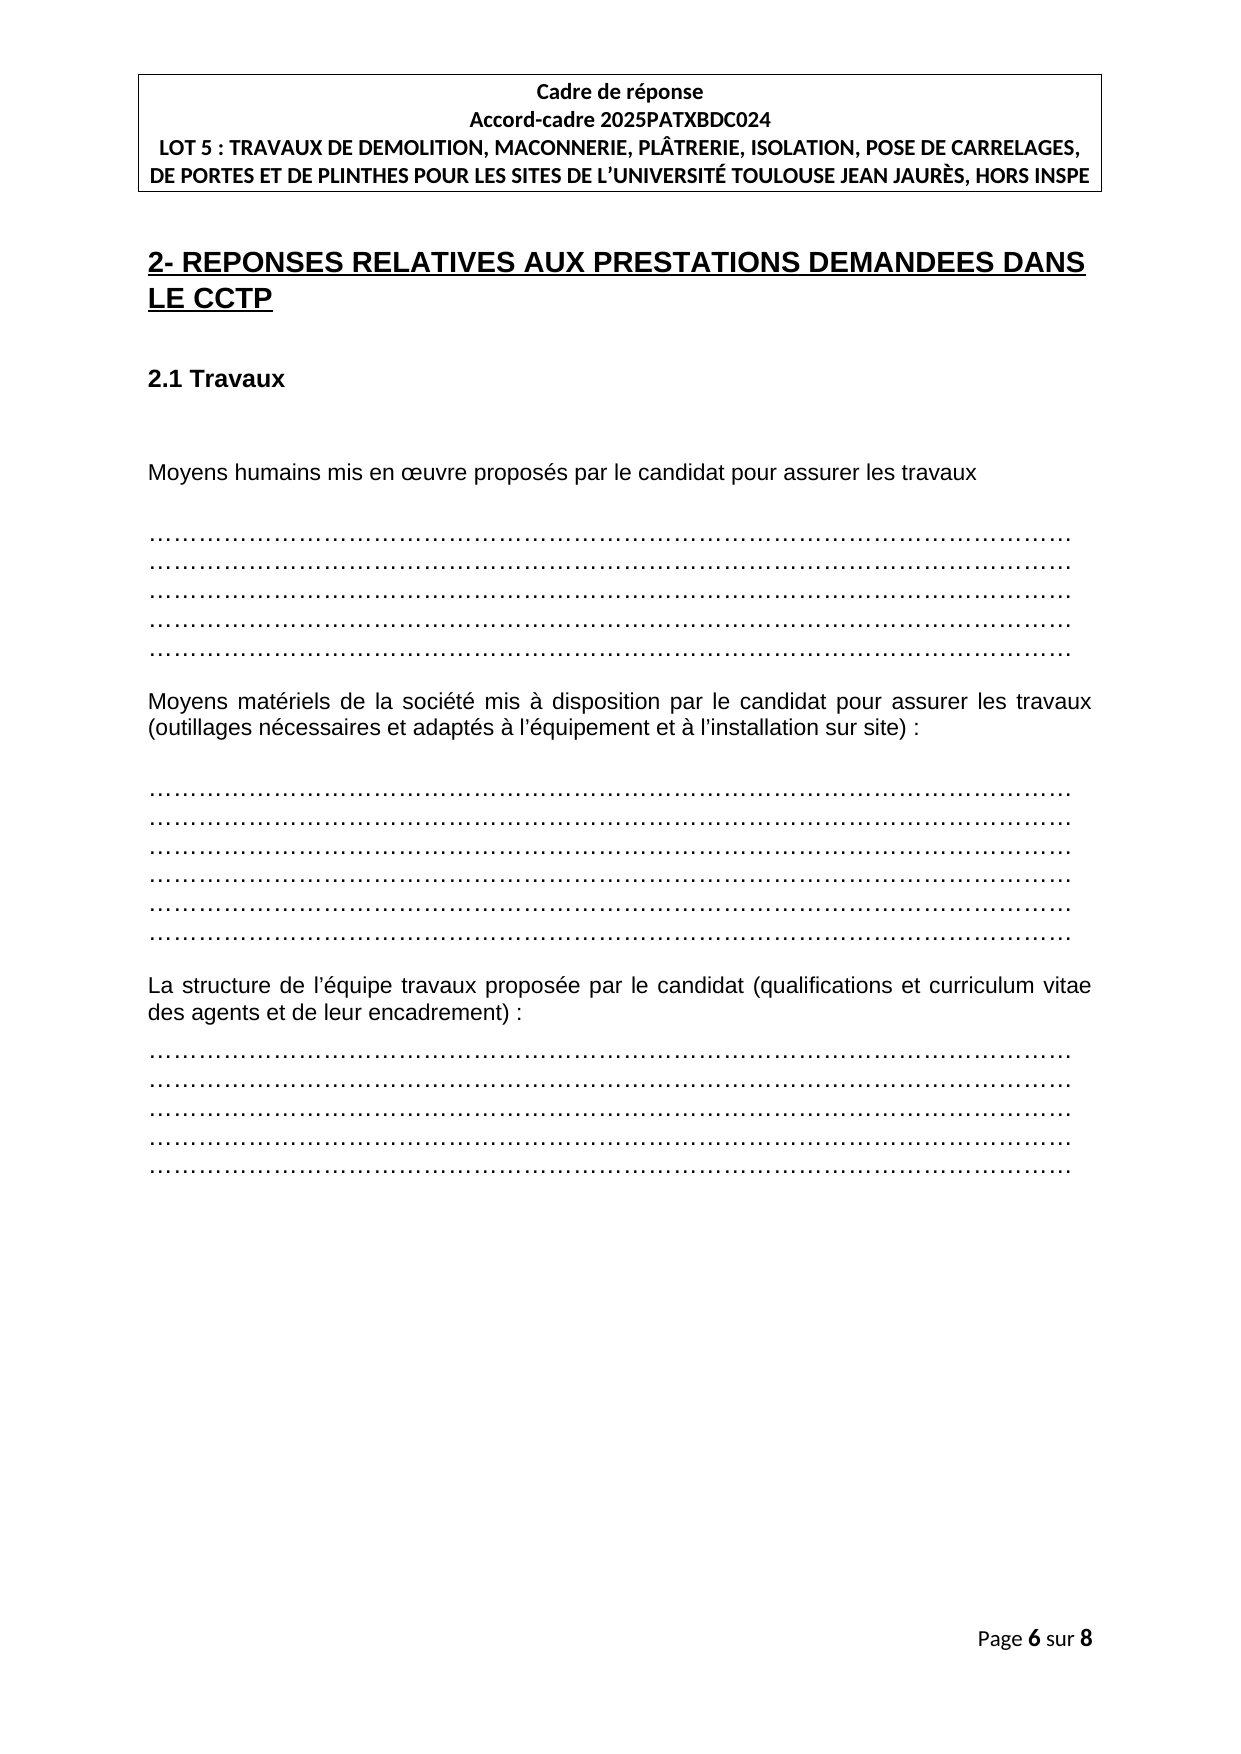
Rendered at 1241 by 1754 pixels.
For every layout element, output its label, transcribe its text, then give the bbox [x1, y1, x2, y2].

text ……………………………………………………………………………………………………………………………………………………………………………………………………………………………………………………………………………………………………………………………………………………………………………………………………………………………………………………………………………………………………………………………………………………………………………………………………………… [148, 773, 1093, 946]
subtitle 2.1 Travaux [148, 364, 1093, 393]
text Moyens humains mis en œuvre proposés par le candidat pour assurer les travaux [148, 458, 1136, 485]
text …………………………………………………………………………………………………………………………………………………………………………………………………………………………………………………………………………………………………………………………………………………………………………………………………………………………………………………………………………………………………………… [148, 1035, 1093, 1179]
text …………………………………………………………………………………………………………………………………………………………………………………………………………………………………………………………………………………………………………………………………………………………………………………………………………………………………………………………………………………………………………… [148, 518, 1093, 661]
subtitle 2- REPONSES RELATIVES AUX PRESTATIONS DEMANDEES DANS LE CCTP [148, 245, 1093, 315]
text La structure de l’équipe travaux proposée par le candidat (qualifications et curriculum vitae des agents et de leur encadrement) : [148, 972, 1093, 1025]
text Moyens matériels de la société mis à disposition par le candidat pour assurer les travaux (outillages nécessaires et adaptés à l’équipement et à l’installation sur site) : [148, 688, 1093, 740]
